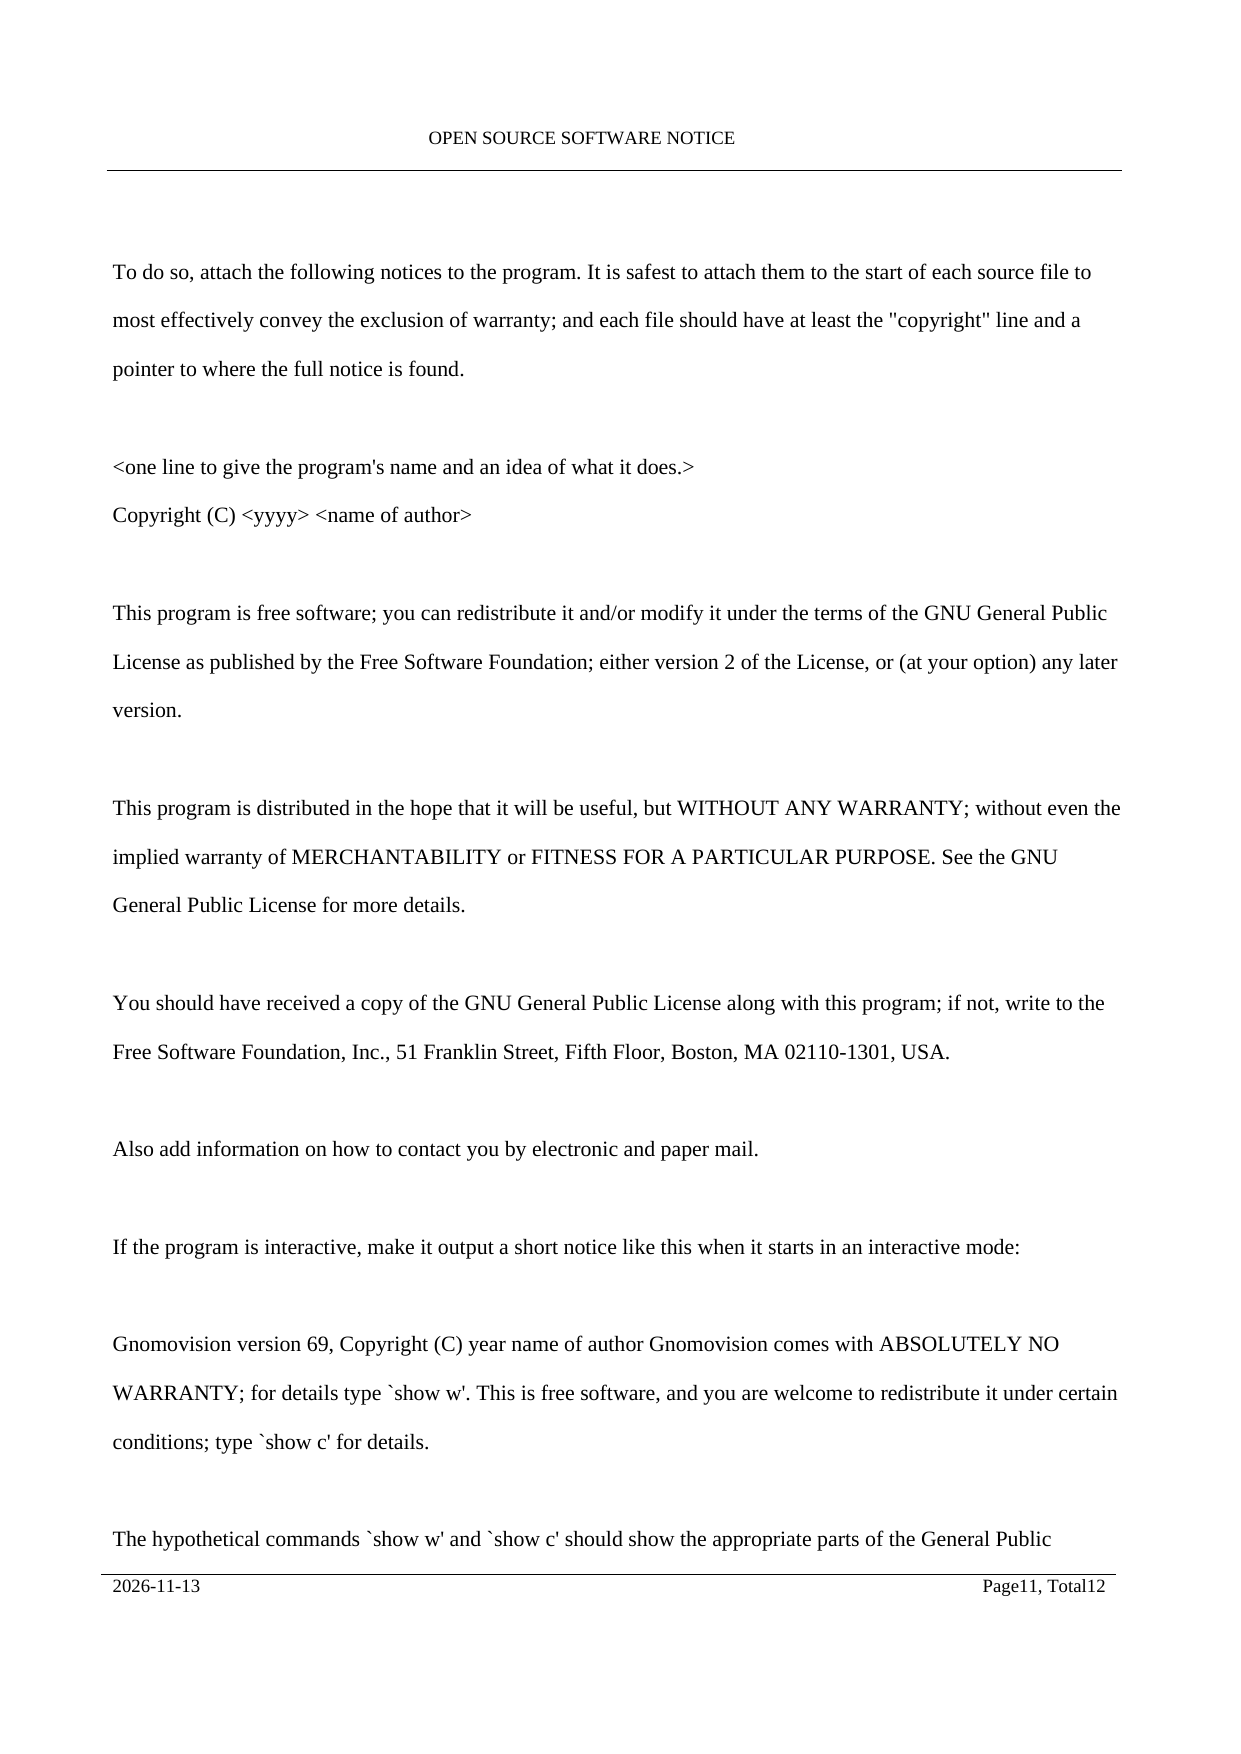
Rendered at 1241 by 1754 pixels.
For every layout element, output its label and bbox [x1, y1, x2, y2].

text [112, 206, 1128, 1555]
